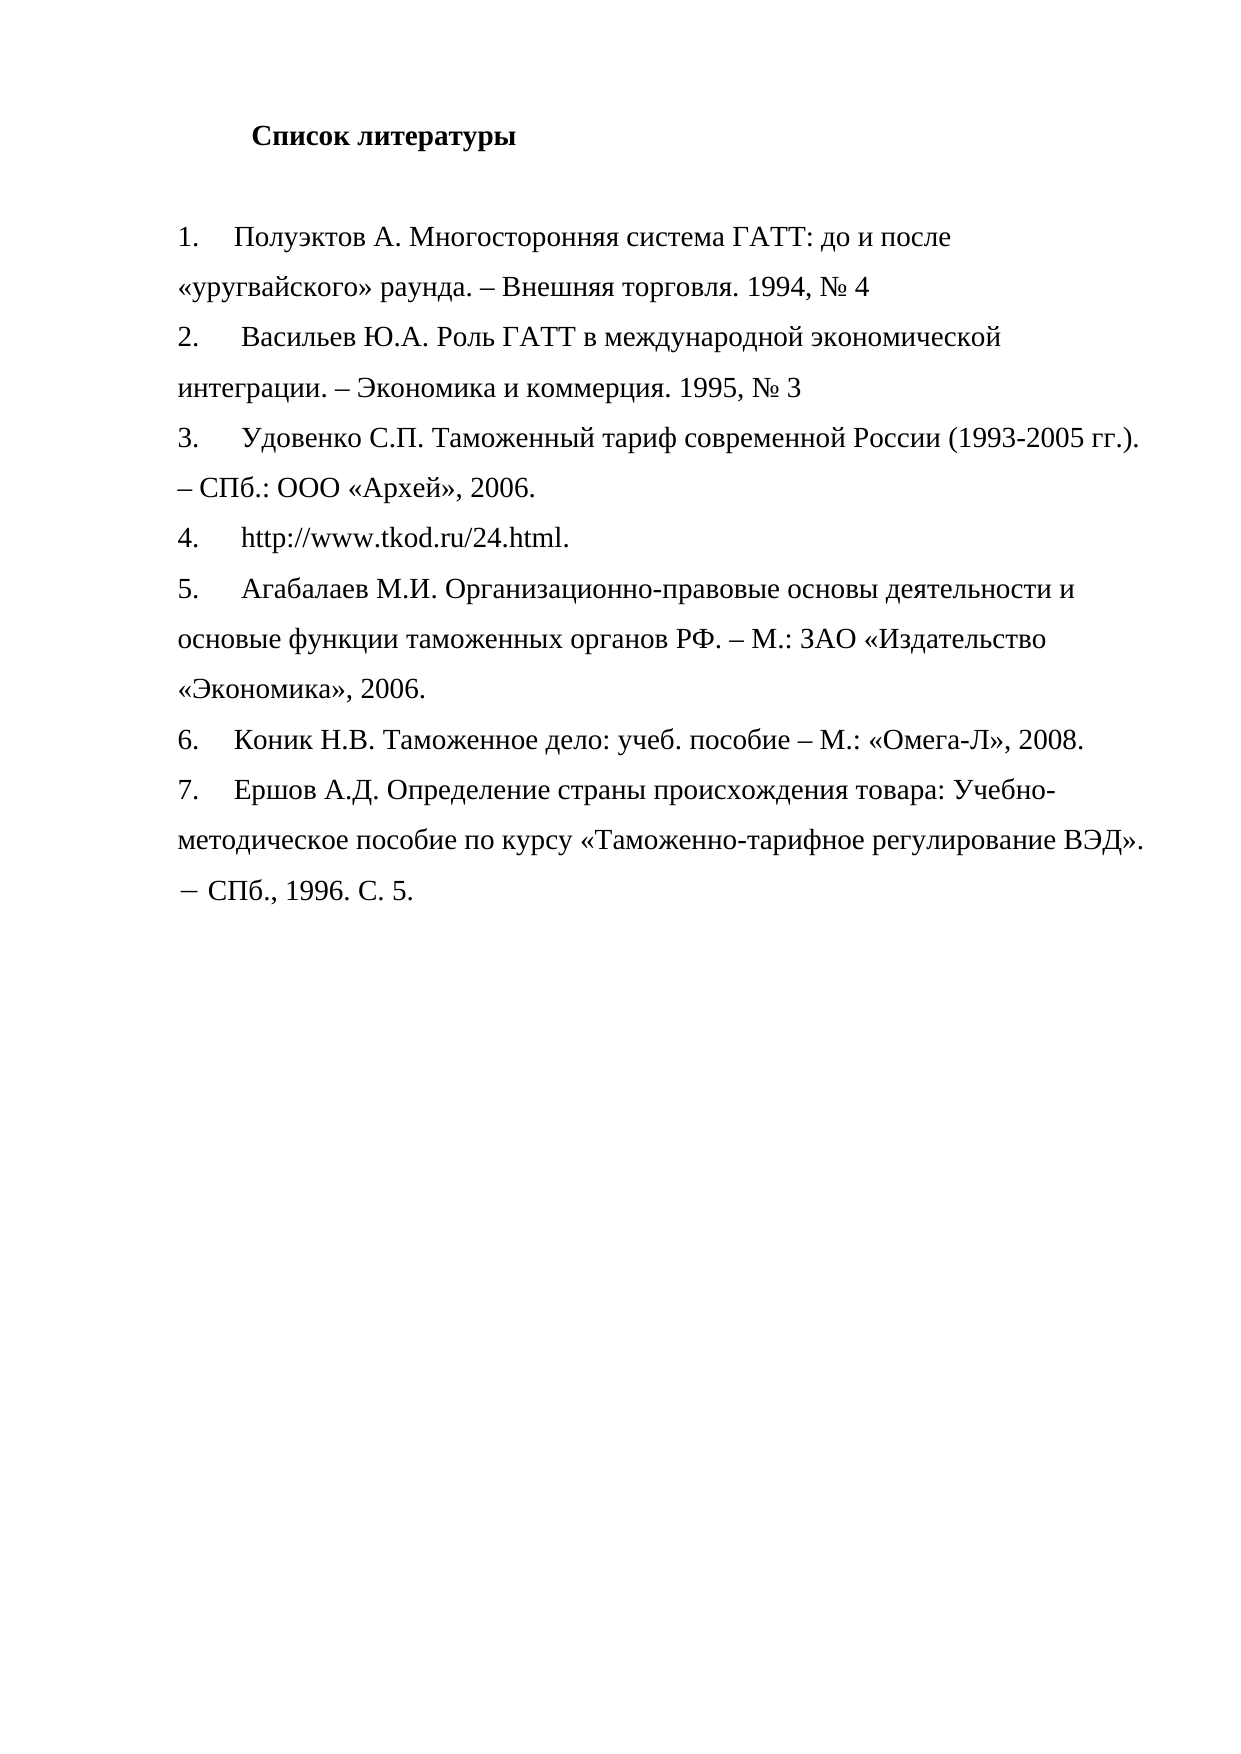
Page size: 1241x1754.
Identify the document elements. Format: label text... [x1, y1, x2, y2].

list Агабалаев М.И. Организационно-правовые основы деятельности и основые функции таможенных органов РФ. – М.: ЗАО «Издательство «Экономика», 2006. [177, 571, 1152, 705]
text Список литературы [177, 118, 1152, 152]
list Ершов А.Д. Определение страны происхождения товара: Учебно-методическое пособие по курсу «Таможенно-тарифное регулирование ВЭД». СПб., 1996. С. 5. [177, 772, 1152, 906]
list Коник Н.В. Таможенное дело: учеб. пособие – М.: «Омега-Л», 2008. [177, 722, 1152, 755]
list Полуэктов А. Многосторонняя система ГАТТ: до и после «уругвайского» раунда. – Внешняя торговля. 1994, № 4 [177, 219, 1152, 303]
list Васильев Ю.А. Роль ГАТТ в международной экономической интеграции. – Экономика и коммерция. 1995, № 3 [177, 319, 1152, 403]
list http://www.tkod.ru/24.html. [177, 521, 1152, 554]
list Удовенко С.П. Таможенный тариф современной России (1993-2005 гг.). – СПб.: ООО «Архей», 2006. [177, 420, 1152, 504]
